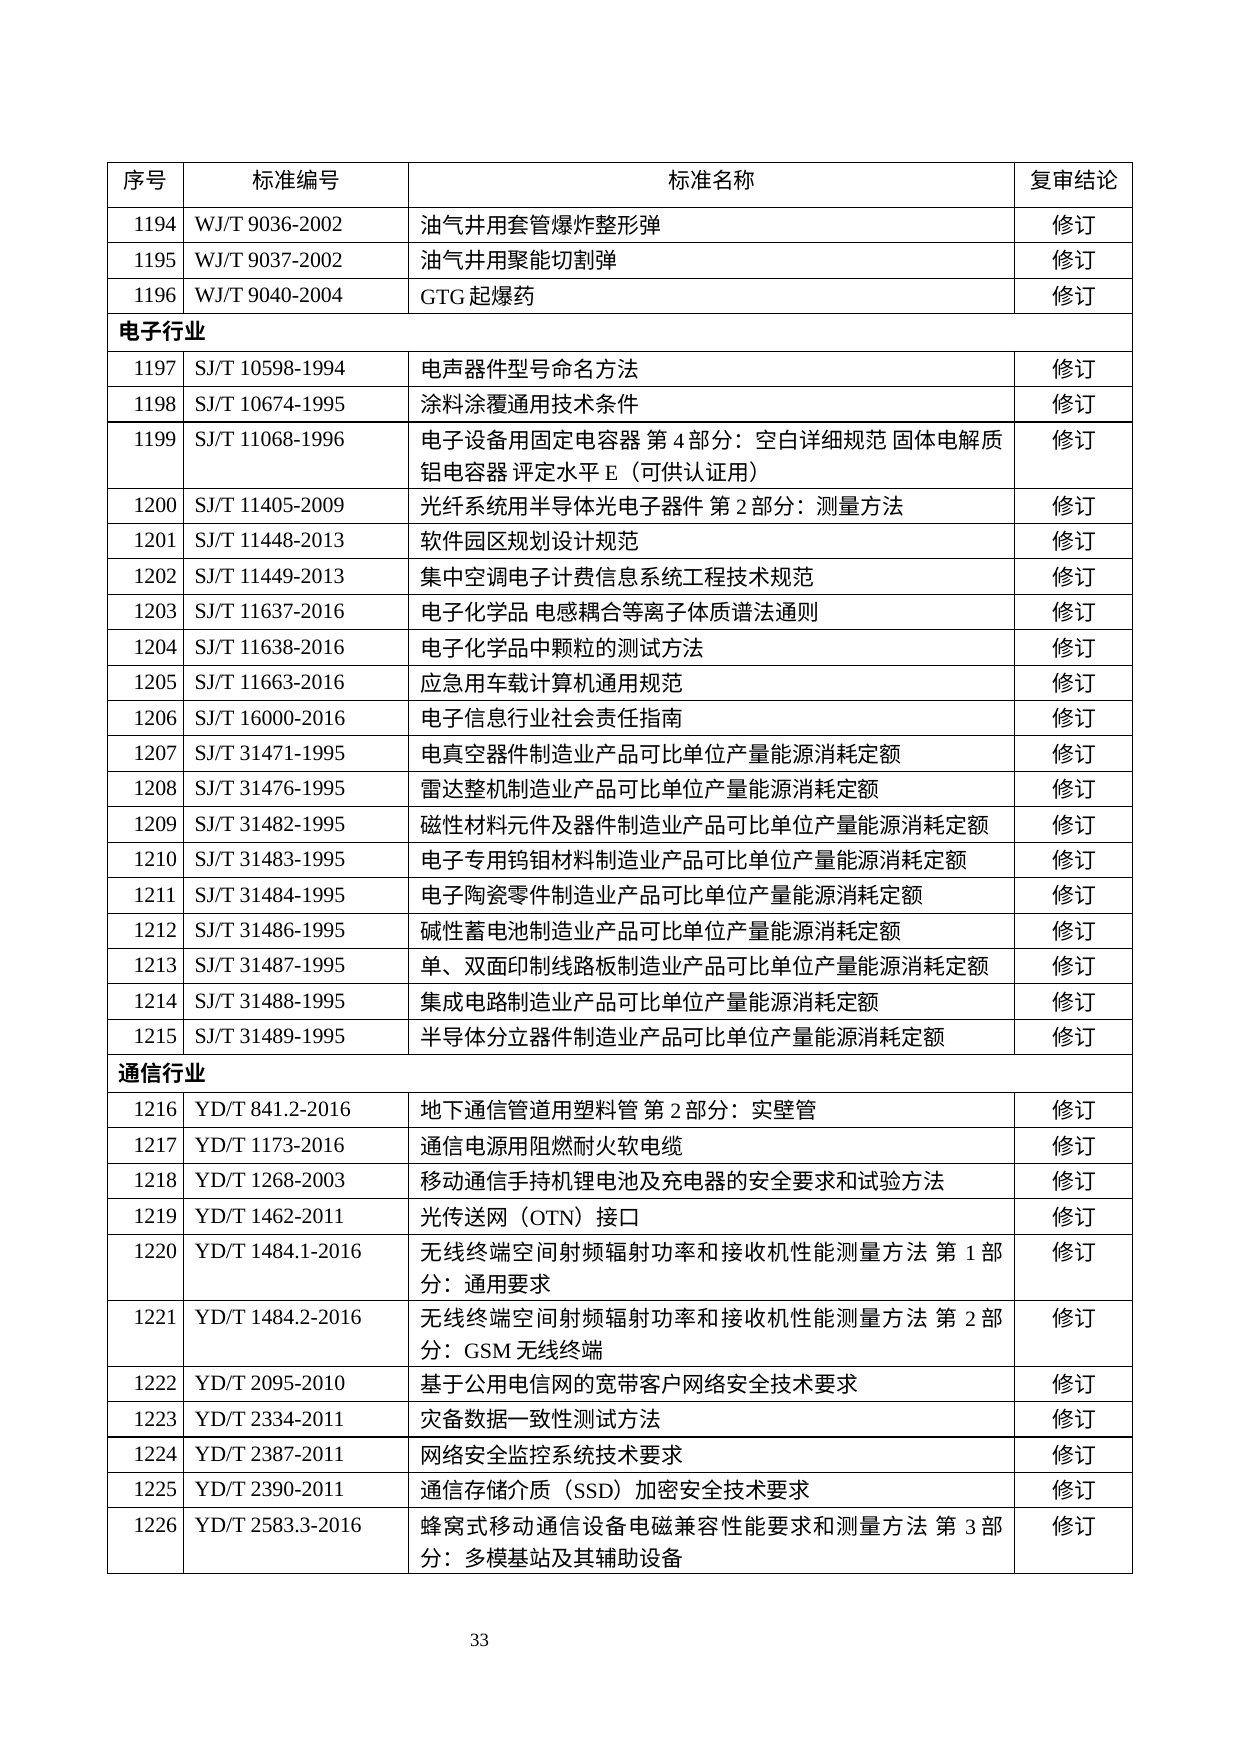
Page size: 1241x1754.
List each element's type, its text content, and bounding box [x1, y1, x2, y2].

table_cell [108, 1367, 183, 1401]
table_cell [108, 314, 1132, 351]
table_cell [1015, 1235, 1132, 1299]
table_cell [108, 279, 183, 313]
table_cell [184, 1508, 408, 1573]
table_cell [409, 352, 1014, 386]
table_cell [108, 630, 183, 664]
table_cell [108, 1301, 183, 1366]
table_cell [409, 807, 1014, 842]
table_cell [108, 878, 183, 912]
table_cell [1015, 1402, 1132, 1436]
table_header 序号 [108, 163, 183, 207]
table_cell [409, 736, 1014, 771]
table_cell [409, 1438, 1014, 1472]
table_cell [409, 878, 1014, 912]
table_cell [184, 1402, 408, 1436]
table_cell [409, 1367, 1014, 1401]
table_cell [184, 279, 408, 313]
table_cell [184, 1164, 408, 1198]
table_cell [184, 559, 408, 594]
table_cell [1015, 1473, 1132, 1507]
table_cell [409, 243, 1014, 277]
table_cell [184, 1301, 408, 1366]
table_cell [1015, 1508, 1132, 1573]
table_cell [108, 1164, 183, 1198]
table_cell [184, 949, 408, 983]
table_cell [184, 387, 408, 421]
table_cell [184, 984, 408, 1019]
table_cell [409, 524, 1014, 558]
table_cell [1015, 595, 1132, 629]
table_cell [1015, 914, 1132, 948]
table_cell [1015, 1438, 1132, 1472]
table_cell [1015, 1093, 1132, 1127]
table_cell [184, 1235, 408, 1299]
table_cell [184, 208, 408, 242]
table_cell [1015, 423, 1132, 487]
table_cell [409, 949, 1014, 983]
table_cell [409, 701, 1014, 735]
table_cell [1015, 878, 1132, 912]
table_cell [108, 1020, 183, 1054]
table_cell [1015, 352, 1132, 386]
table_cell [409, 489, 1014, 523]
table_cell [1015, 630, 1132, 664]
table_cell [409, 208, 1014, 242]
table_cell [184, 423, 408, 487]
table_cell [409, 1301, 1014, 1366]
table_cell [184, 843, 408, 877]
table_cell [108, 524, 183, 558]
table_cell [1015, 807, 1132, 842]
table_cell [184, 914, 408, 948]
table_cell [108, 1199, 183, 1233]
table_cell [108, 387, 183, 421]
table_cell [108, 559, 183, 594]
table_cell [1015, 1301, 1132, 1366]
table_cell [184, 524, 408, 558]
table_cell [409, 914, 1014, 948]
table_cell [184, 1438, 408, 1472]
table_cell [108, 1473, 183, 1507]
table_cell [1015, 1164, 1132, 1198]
table_header 复审结论 [1015, 163, 1132, 207]
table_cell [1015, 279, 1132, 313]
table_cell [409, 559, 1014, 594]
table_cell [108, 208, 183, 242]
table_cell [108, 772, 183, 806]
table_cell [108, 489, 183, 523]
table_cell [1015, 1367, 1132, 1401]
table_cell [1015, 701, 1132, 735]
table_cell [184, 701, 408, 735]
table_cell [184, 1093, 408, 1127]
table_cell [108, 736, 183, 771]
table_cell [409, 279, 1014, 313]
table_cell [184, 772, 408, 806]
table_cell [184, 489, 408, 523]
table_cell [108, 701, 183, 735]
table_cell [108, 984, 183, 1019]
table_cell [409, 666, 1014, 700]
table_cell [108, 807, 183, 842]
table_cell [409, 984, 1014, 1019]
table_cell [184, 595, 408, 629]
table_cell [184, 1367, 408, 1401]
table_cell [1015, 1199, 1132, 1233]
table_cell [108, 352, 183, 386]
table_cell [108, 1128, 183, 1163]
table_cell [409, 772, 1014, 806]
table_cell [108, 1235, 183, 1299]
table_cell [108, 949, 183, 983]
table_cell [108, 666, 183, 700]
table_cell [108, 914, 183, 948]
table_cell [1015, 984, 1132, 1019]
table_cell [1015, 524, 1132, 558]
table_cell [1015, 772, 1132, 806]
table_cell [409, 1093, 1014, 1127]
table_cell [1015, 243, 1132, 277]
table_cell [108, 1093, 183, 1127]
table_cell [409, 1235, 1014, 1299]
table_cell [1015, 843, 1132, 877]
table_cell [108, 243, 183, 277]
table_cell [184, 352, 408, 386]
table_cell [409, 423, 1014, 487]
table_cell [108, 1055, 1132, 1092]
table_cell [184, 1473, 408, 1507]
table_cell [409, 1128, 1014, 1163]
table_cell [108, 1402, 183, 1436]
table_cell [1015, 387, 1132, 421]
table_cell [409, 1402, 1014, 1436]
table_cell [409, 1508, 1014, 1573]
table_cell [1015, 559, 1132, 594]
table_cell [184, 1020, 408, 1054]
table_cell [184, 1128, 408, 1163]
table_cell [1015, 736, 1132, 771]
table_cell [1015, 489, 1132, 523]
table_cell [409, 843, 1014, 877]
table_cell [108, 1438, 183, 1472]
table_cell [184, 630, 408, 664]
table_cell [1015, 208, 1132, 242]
table_header 标准编号 [184, 163, 408, 207]
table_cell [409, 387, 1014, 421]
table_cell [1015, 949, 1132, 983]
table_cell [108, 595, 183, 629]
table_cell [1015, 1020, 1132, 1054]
table_header 标准名称 [409, 163, 1014, 207]
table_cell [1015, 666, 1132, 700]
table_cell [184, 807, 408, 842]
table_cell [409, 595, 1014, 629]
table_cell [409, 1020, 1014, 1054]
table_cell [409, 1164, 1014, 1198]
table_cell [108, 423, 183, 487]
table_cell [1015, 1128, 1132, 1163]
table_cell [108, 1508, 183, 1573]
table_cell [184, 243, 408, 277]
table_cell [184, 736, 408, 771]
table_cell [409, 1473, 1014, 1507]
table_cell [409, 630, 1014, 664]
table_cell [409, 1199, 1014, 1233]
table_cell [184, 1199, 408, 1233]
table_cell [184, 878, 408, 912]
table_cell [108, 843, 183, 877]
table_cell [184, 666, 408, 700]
